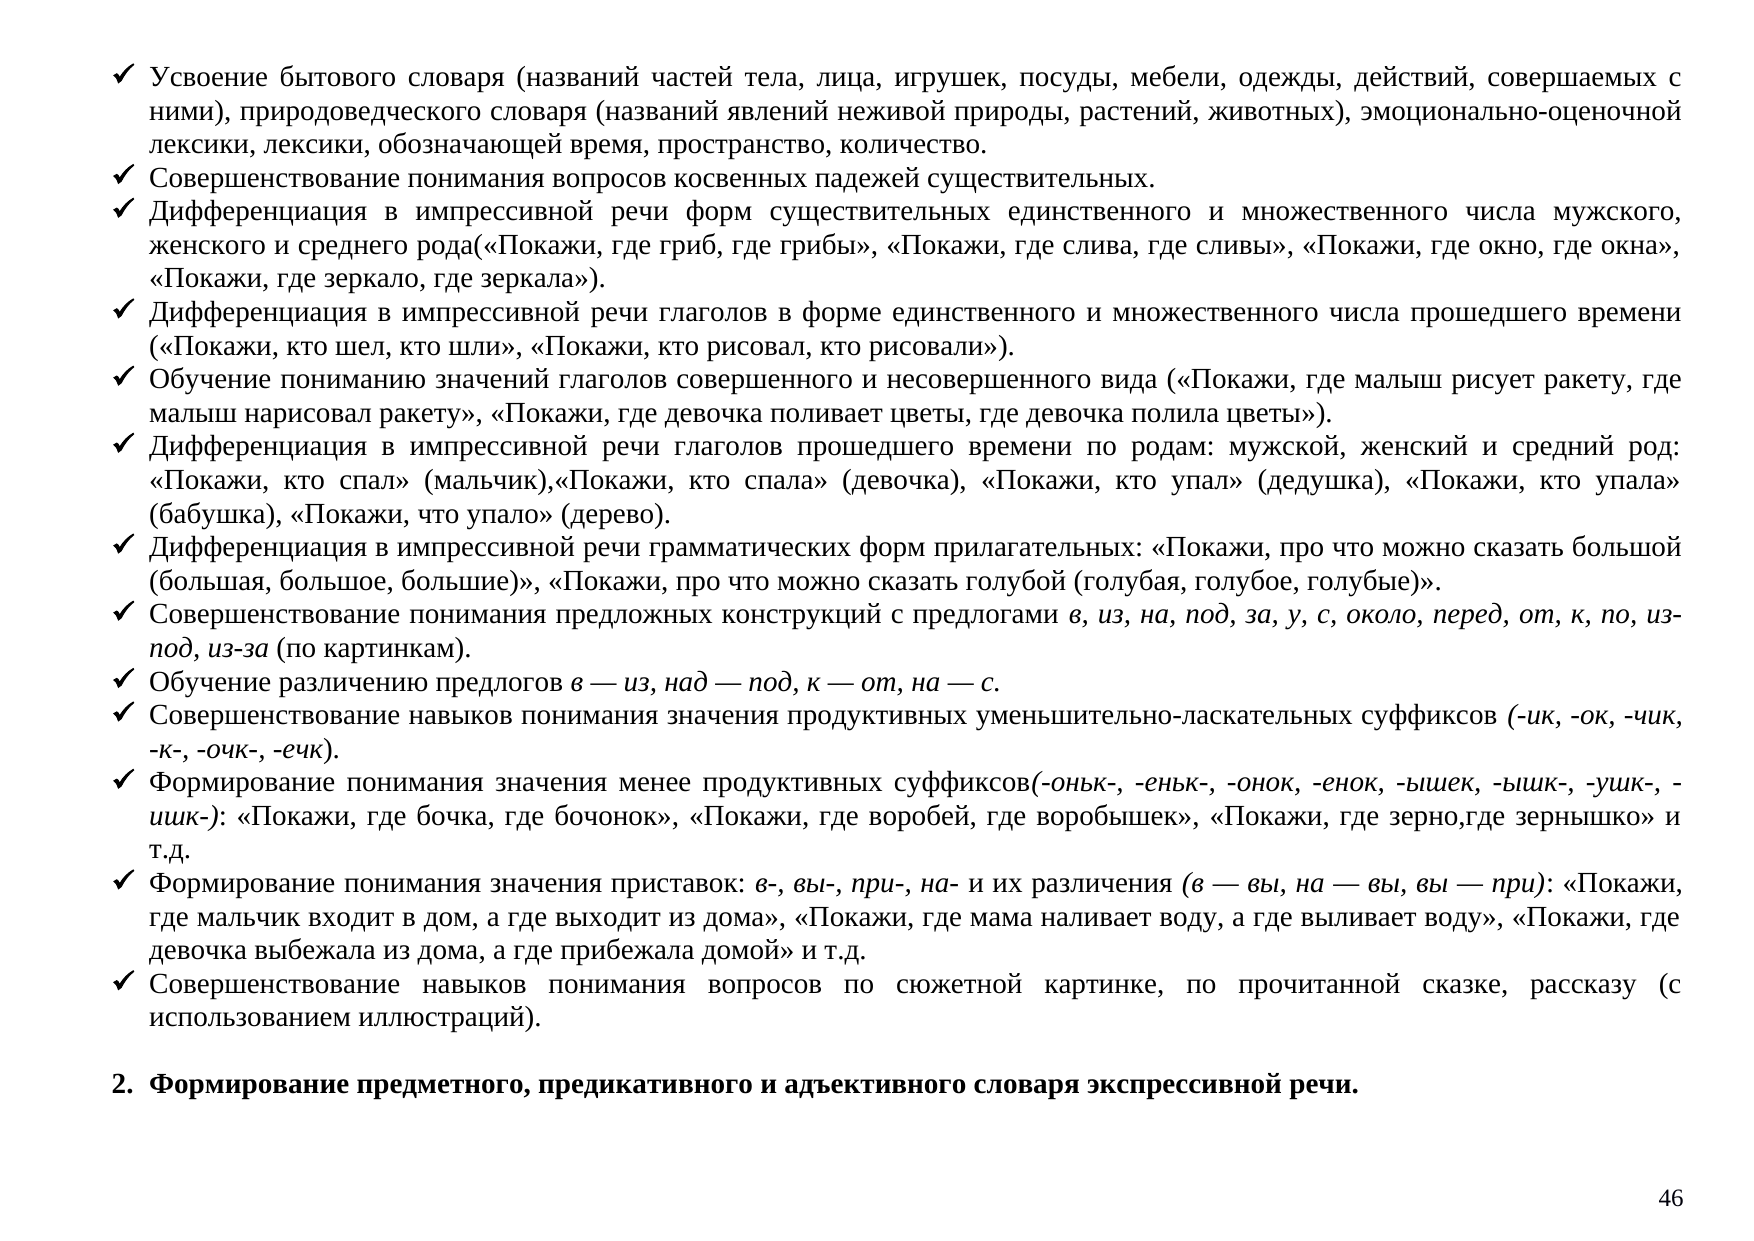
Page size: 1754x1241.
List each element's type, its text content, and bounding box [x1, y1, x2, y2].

list Усвоение бытового словаря (названий частей тела, лица, игрушек, посуды, мебели, одежды, действий, совершаемых с ними), природоведческого словаря (названий явлений неживой природы, растений, животных), эмоционально-оценочной лексики, лексики, обозначающей время, пространство, количество. [111, 59, 1683, 160]
list Совершенствование понимания вопросов косвенных падежей существительных. [111, 160, 1683, 193]
list Формирование понимания значения менее продуктивных суффиксов(-оньк-, -еньк-, -онок, -енок, -ышек, -ышк-, -ушк-, -ишк-): «Покажи, где бочка, где бочонок», «Покажи, где воробей, где воробышек», «Покажи, где зерно,где зернышко» и т.д. [111, 764, 1683, 865]
list Дифференциация в импрессивной речи форм существительных единственного и множественного числа мужского, женского и среднего рода(«Покажи, где гриб, где грибы», «Покажи, где слива, где сливы», «Покажи, где окно, где окна», «Покажи, где зеркало, где зеркала»). [111, 193, 1683, 294]
list Дифференциация в импрессивной речи глаголов прошедшего времени по родам: мужской, женский и средний род: «Покажи, кто спал» (мальчик),«Покажи, кто спала» (девочка), «Покажи, кто упал» (дедушка), «Покажи, кто упала» (бабушка), «Покажи, что упало» (дерево). [111, 428, 1683, 529]
list Совершенствование навыков понимания значения продуктивных уменьшительно-ласкательных суффиксов (-ик, -ок, -чик, -к-, -очк-, -ечк). [111, 697, 1683, 764]
list Формирование предметного, предикативного и адъективного словаря экспрессивной речи. [111, 1067, 1683, 1100]
list Формирование понимания значения приставок: в-, вы-, при-, на- и их различения (в — вы, на — вы, вы — при): «Покажи, где мальчик входит в дом, а где выходит из дома», «Покажи, где мама наливает воду, а где выливает воду», «Покажи, где девочка выбежала из дома, а где прибежала домой» и т.д. [111, 865, 1683, 966]
list Совершенствование навыков понимания вопросов по сюжетной картинке, по прочитанной сказке, рассказу (с использованием иллюстраций). [111, 966, 1683, 1033]
list Совершенствование понимания предложных конструкций с предлогами в, из, на, под, за, у, с, около, перед, от, к, по, из-под, из-за (по картинкам). [111, 596, 1683, 664]
list Обучение различению предлогов в — из, над — под, к — от, на — с. [111, 664, 1683, 697]
list Дифференциация в импрессивной речи грамматических форм прилагательных: «Покажи, про что можно сказать большой (большая, большое, большие)», «Покажи, про что можно сказать голубой (голубая, голубое, голубые)». [111, 529, 1683, 596]
list Обучение пониманию значений глаголов совершенного и несовершенного вида («Покажи, где малыш рисует ракету, где малыш нарисовал ракету», «Покажи, где девочка поливает цветы, где девочка полила цветы»). [111, 361, 1683, 428]
list Дифференциация в импрессивной речи глаголов в форме единственного и множественного числа прошедшего времени («Покажи, кто шел, кто шли», «Покажи, кто рисовал, кто рисовали»). [111, 294, 1683, 361]
